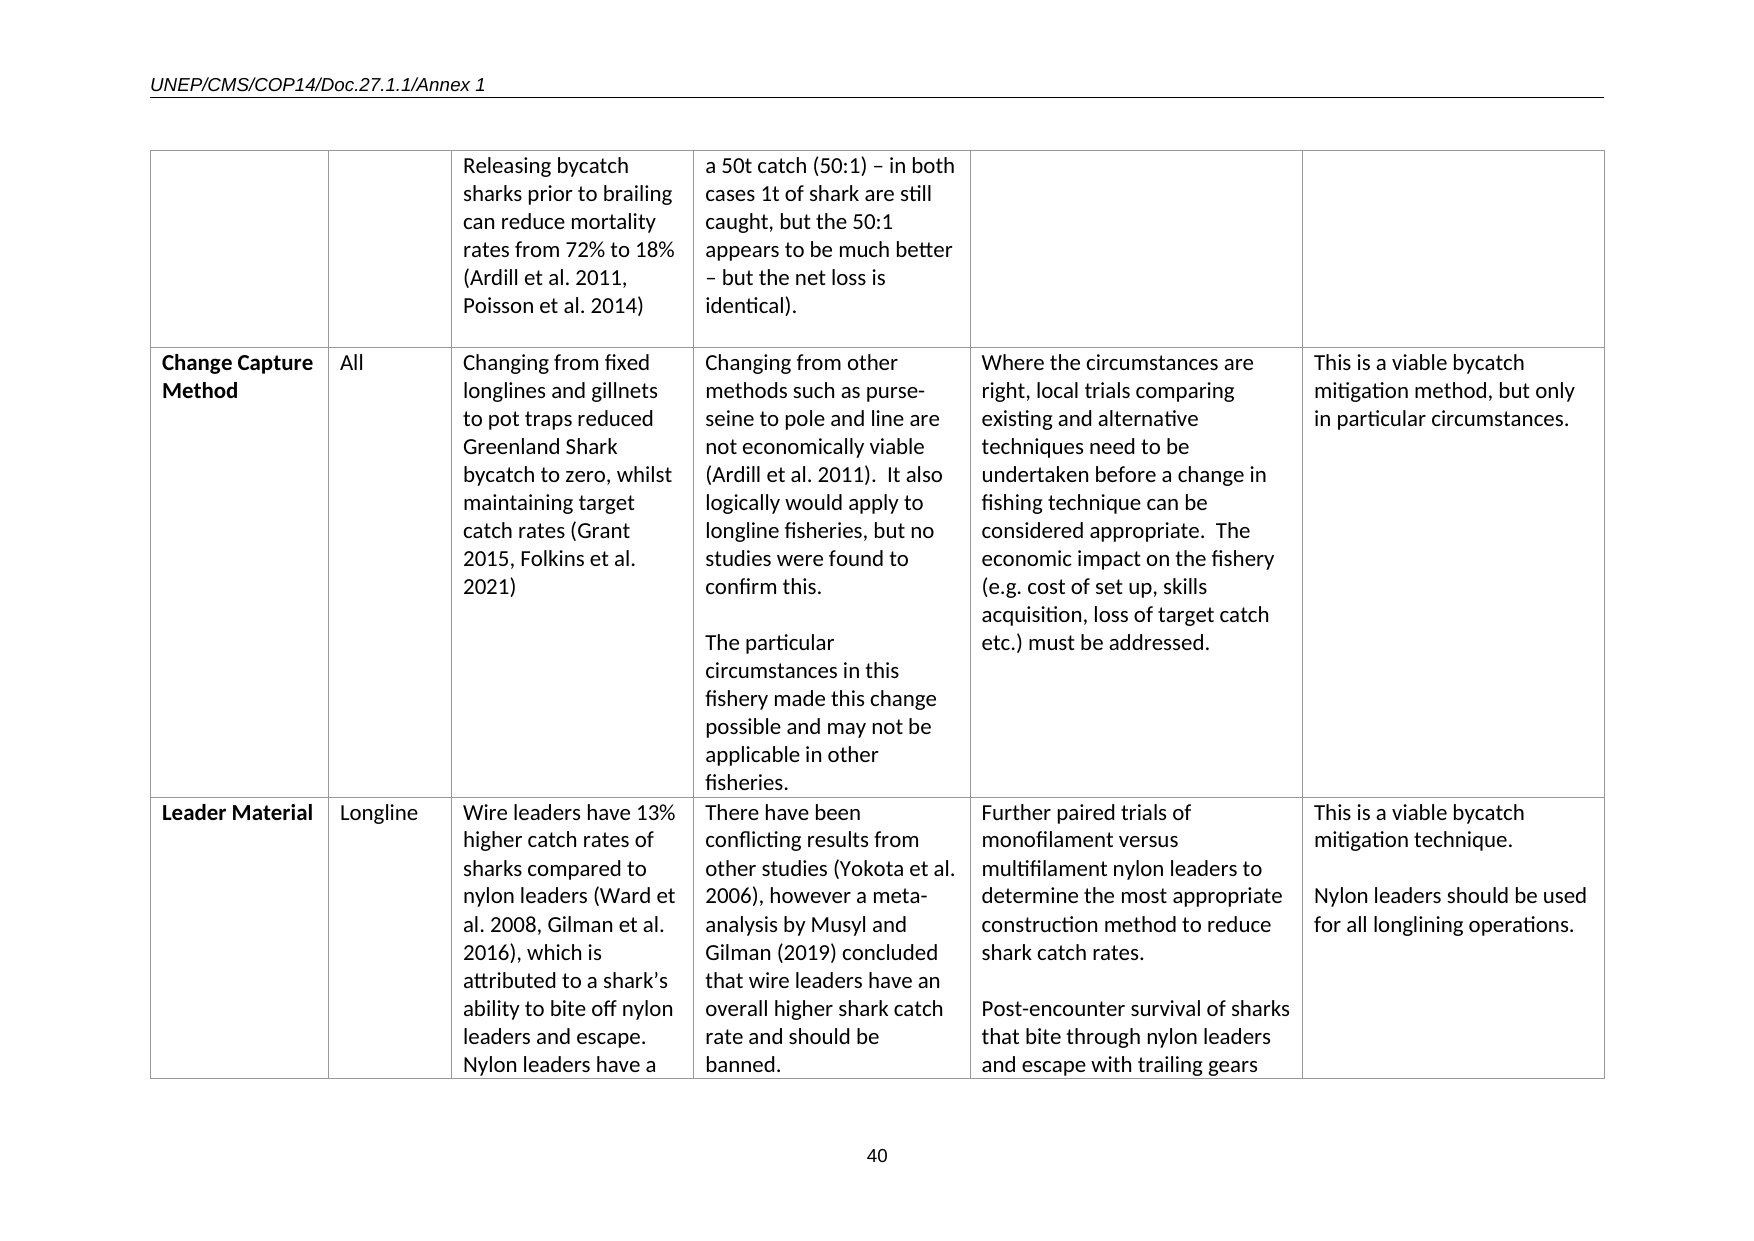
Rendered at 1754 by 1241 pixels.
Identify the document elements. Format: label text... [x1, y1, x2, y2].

table_cell Changing from other methods such as purse-seine to pole and line are not economically viable (Ardill et al. 2011). It also logically would apply to longline fisheries, but no studies were found to confirm this. The particular circumstances in this fishery made this change possible and may not be applicable in other fisheries. [694, 348, 970, 797]
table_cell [971, 798, 1302, 1078]
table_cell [1303, 151, 1604, 347]
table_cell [452, 798, 693, 1078]
table_cell Where the circumstances are right, local trials comparing existing and alternative techniques need to be undertaken before a change in fishing technique can be considered appropriate. The economic impact on the fishery (e.g. cost of set up, skills acquisition, loss of target catch etc.) must be addressed. [971, 348, 1302, 797]
table_cell Longline [329, 798, 451, 1078]
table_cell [971, 151, 1302, 347]
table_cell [694, 151, 970, 347]
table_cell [694, 798, 970, 1078]
table_cell All [329, 348, 451, 797]
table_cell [452, 151, 693, 347]
table_cell This is a viable bycatch mitigation method, but only in particular circumstances. [1303, 348, 1604, 797]
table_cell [1303, 798, 1604, 1078]
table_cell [151, 151, 328, 347]
table_cell Changing from fixed longlines and gillnets to pot traps reduced Greenland Shark bycatch to zero, whilst maintaining target catch rates (Grant 2015, Folkins et al. 2021) [452, 348, 693, 797]
table_cell Leader Material [151, 798, 328, 1078]
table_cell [329, 151, 451, 347]
table_cell Change Capture Method [151, 348, 328, 797]
